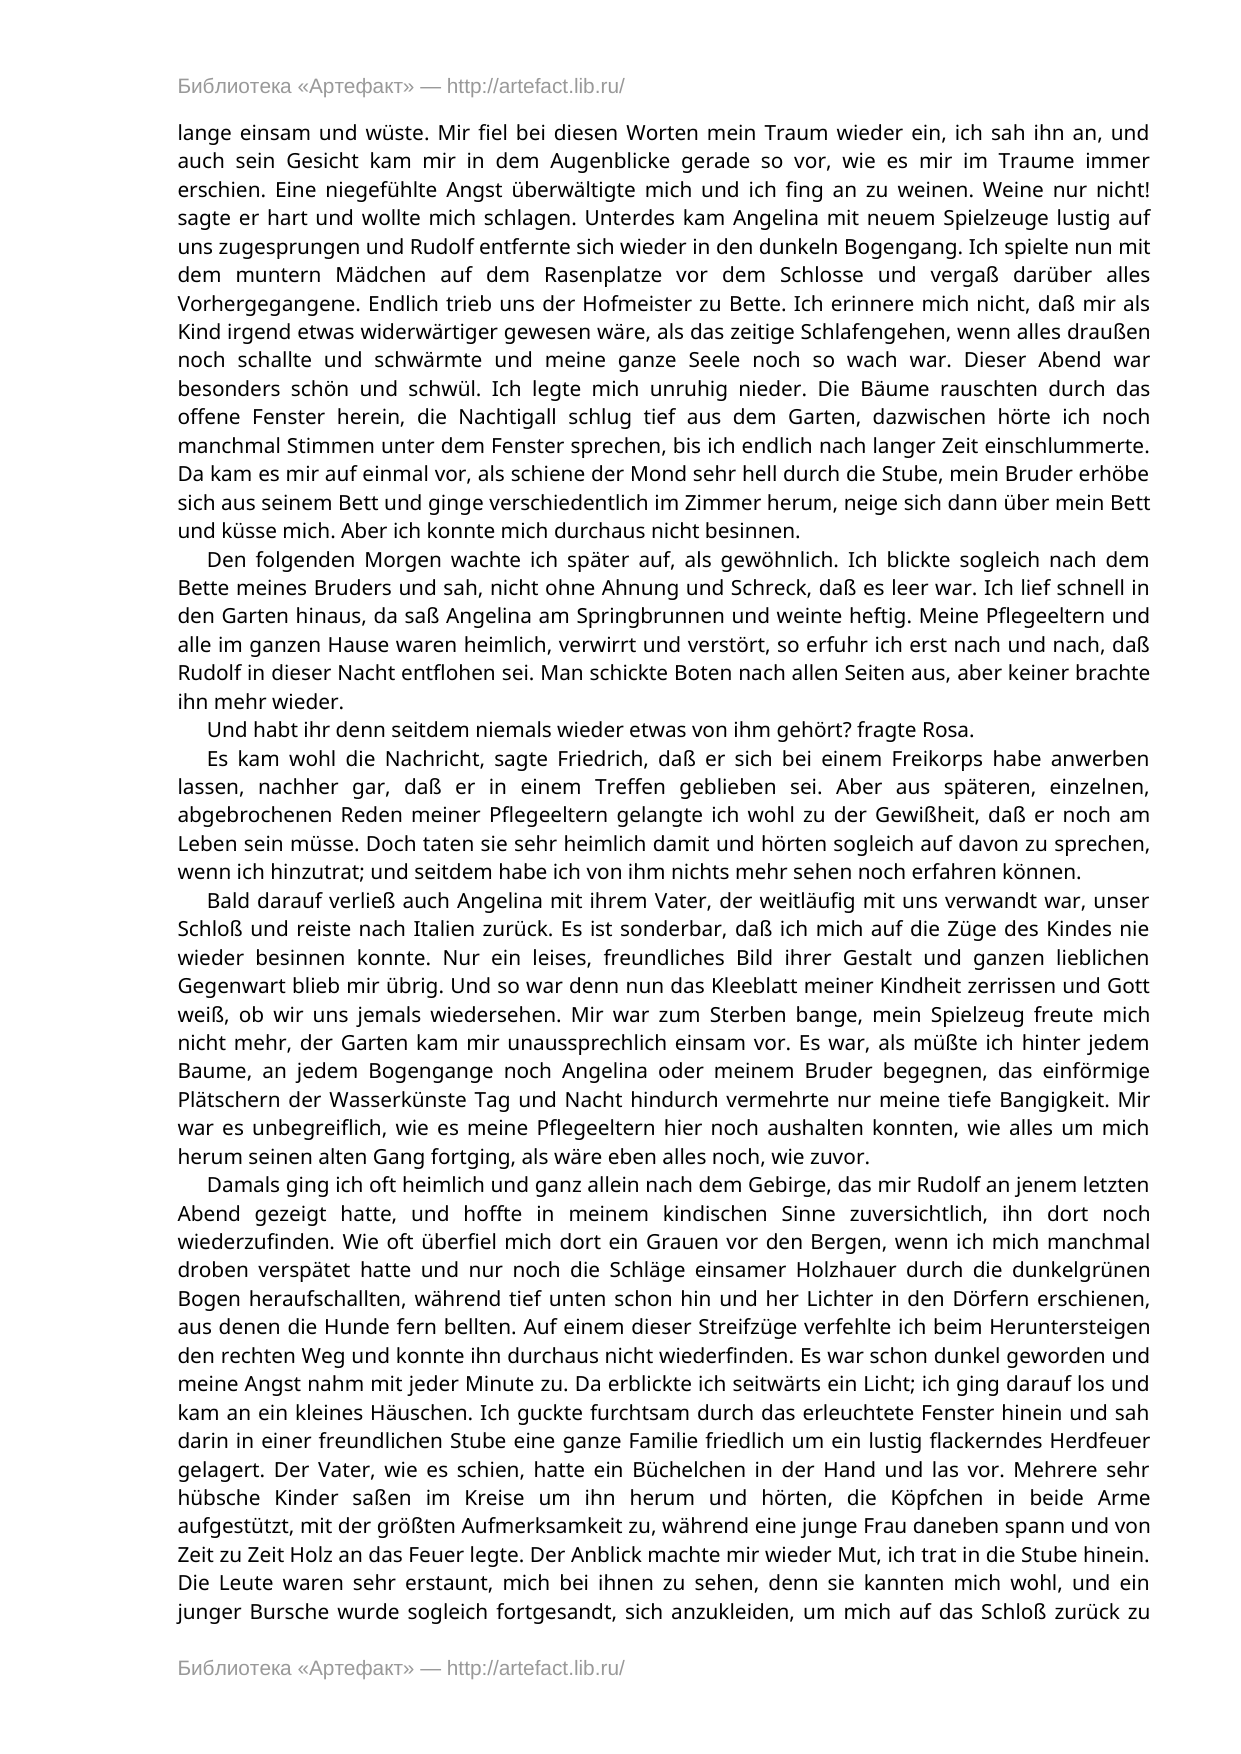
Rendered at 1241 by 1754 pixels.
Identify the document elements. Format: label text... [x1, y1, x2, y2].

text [177, 118, 1152, 545]
text Bald darauf verließ auch Angelina mit ihrem Vater, der weitläufig mit uns verwandt war, unser Schloß und reiste nach Italien zurück. Es ist sonderbar, daß ich mich auf die Züge des Kindes nie wieder besinnen konnte. Nur ein leises, freundliches Bild ihrer Gestalt und ganzen lieblichen Gegenwart blieb mir übrig. Und so war denn nun das Kleeblatt meiner Kindheit zerrissen und Gott weiß, ob wir uns jemals wiedersehen. Mir war zum Sterben bange, mein Spielzeug freute mich nicht mehr, der Garten kam mir unaussprechlich einsam vor. Es war, als müßte ich hinter jedem Baume, an jedem Bogengange noch Angelina oder meinem Bruder begegnen, das einförmige Plätschern der Wasserkünste Tag und Nacht hindurch vermehrte nur meine tiefe Bangigkeit. Mir war es unbegreiflich, wie es meine Pflegeeltern hier noch aushalten konnten, wie alles um mich herum seinen alten Gang fortging, als wäre eben alles noch, wie zuvor. [177, 886, 1152, 1170]
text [177, 1170, 1152, 1625]
text Und habt ihr denn seitdem niemals wieder etwas von ihm gehört? fragte Rosa. [177, 715, 1152, 744]
text Den folgenden Morgen wachte ich später auf, als gewöhnlich. Ich blickte sogleich nach dem Bette meines Bruders und sah, nicht ohne Ahnung und Schreck, daß es leer war. Ich lief schnell in den Garten hinaus, da saß Angelina am Springbrunnen und weinte heftig. Meine Pflegeeltern und alle im ganzen Hause waren heimlich, verwirrt und verstört, so erfuhr ich erst nach und nach, daß Rudolf in dieser Nacht entflohen sei. Man schickte Boten nach allen Seiten aus, aber keiner brachte ihn mehr wieder. [177, 545, 1152, 715]
text Es kam wohl die Nachricht, sagte Friedrich, daß er sich bei einem Freikorps habe anwerben lassen, nachher gar, daß er in einem Treffen geblieben sei. Aber aus späteren, einzelnen, abgebrochenen Reden meiner Pflegeeltern gelangte ich wohl zu der Gewißheit, daß er noch am Leben sein müsse. Doch taten sie sehr heimlich damit und hörten sogleich auf davon zu sprechen, wenn ich hinzutrat; und seitdem habe ich von ihm nichts mehr sehen noch erfahren können. [177, 744, 1152, 886]
